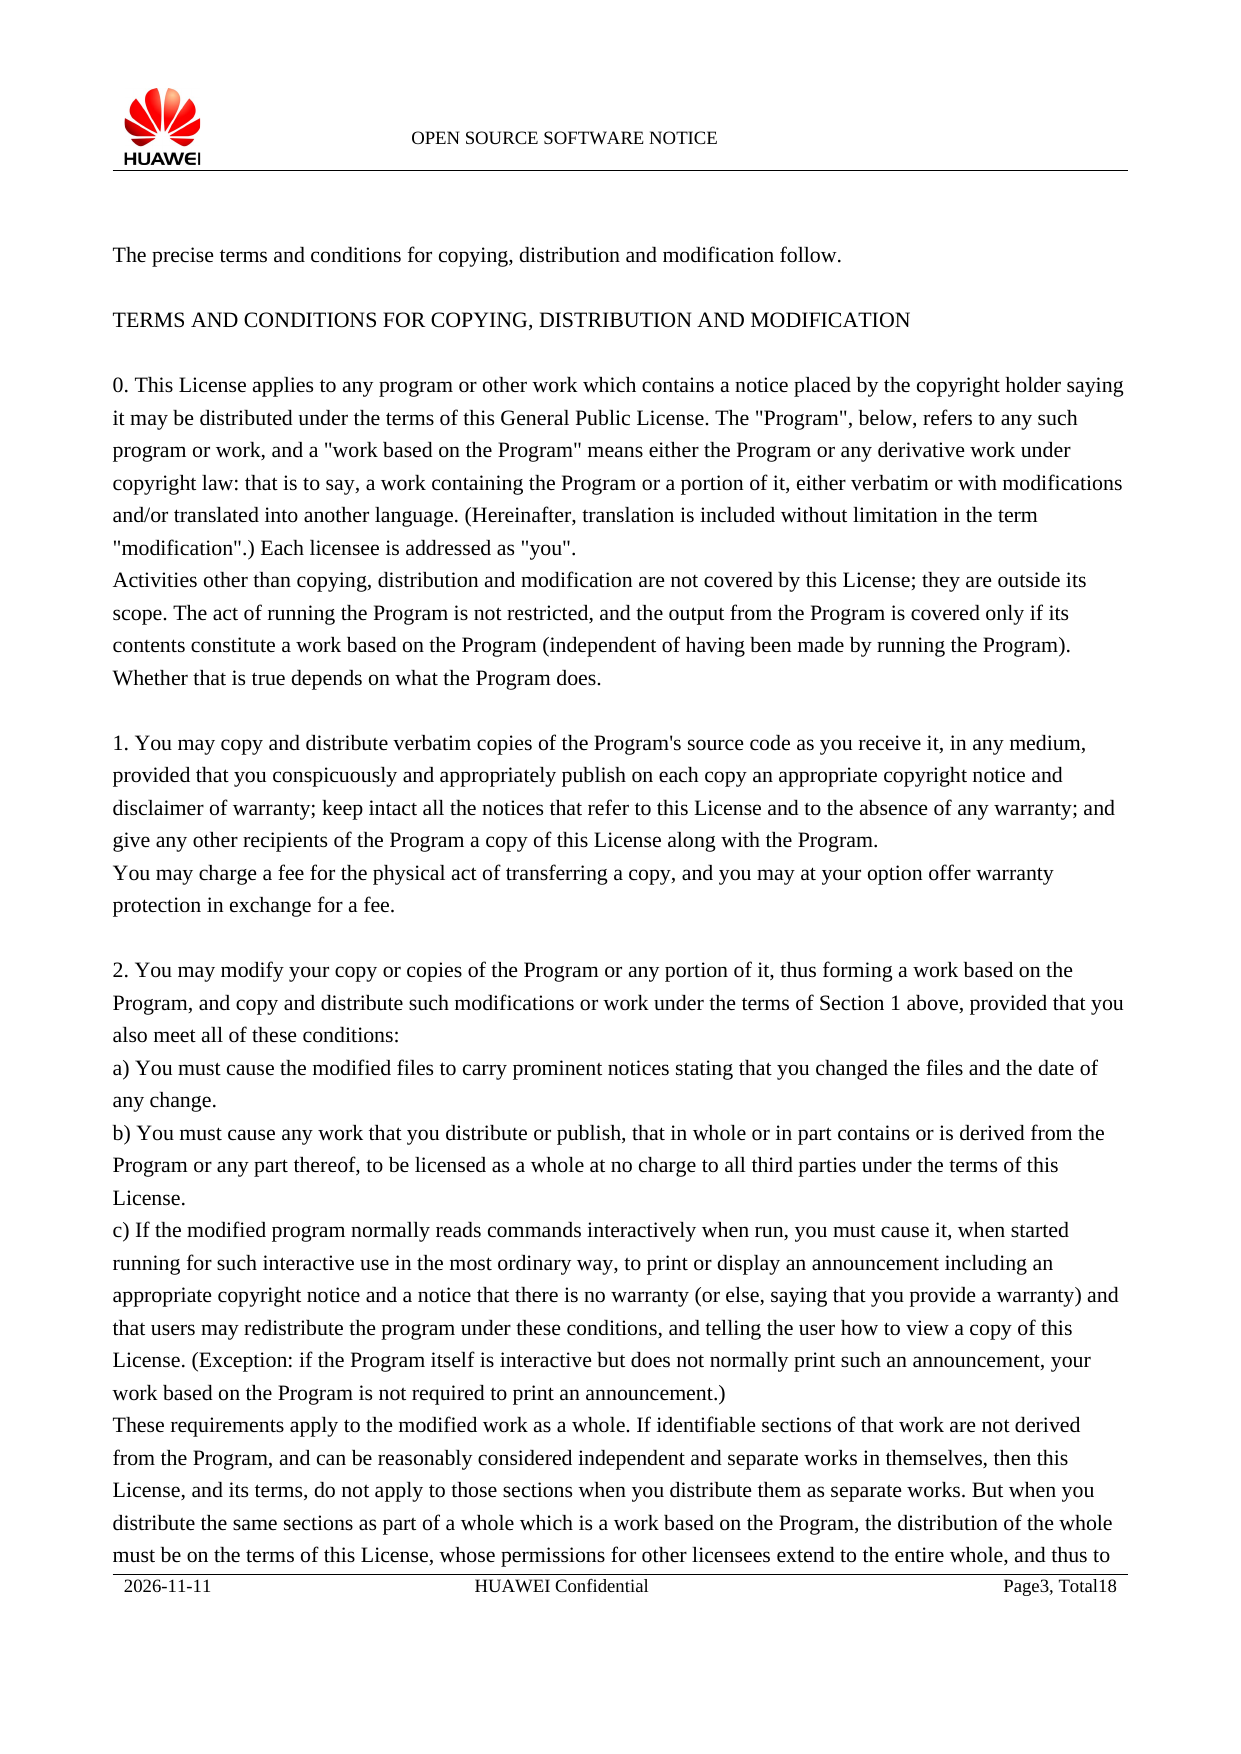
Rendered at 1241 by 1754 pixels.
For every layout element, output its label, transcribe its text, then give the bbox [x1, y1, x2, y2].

picture [124, 88, 201, 165]
